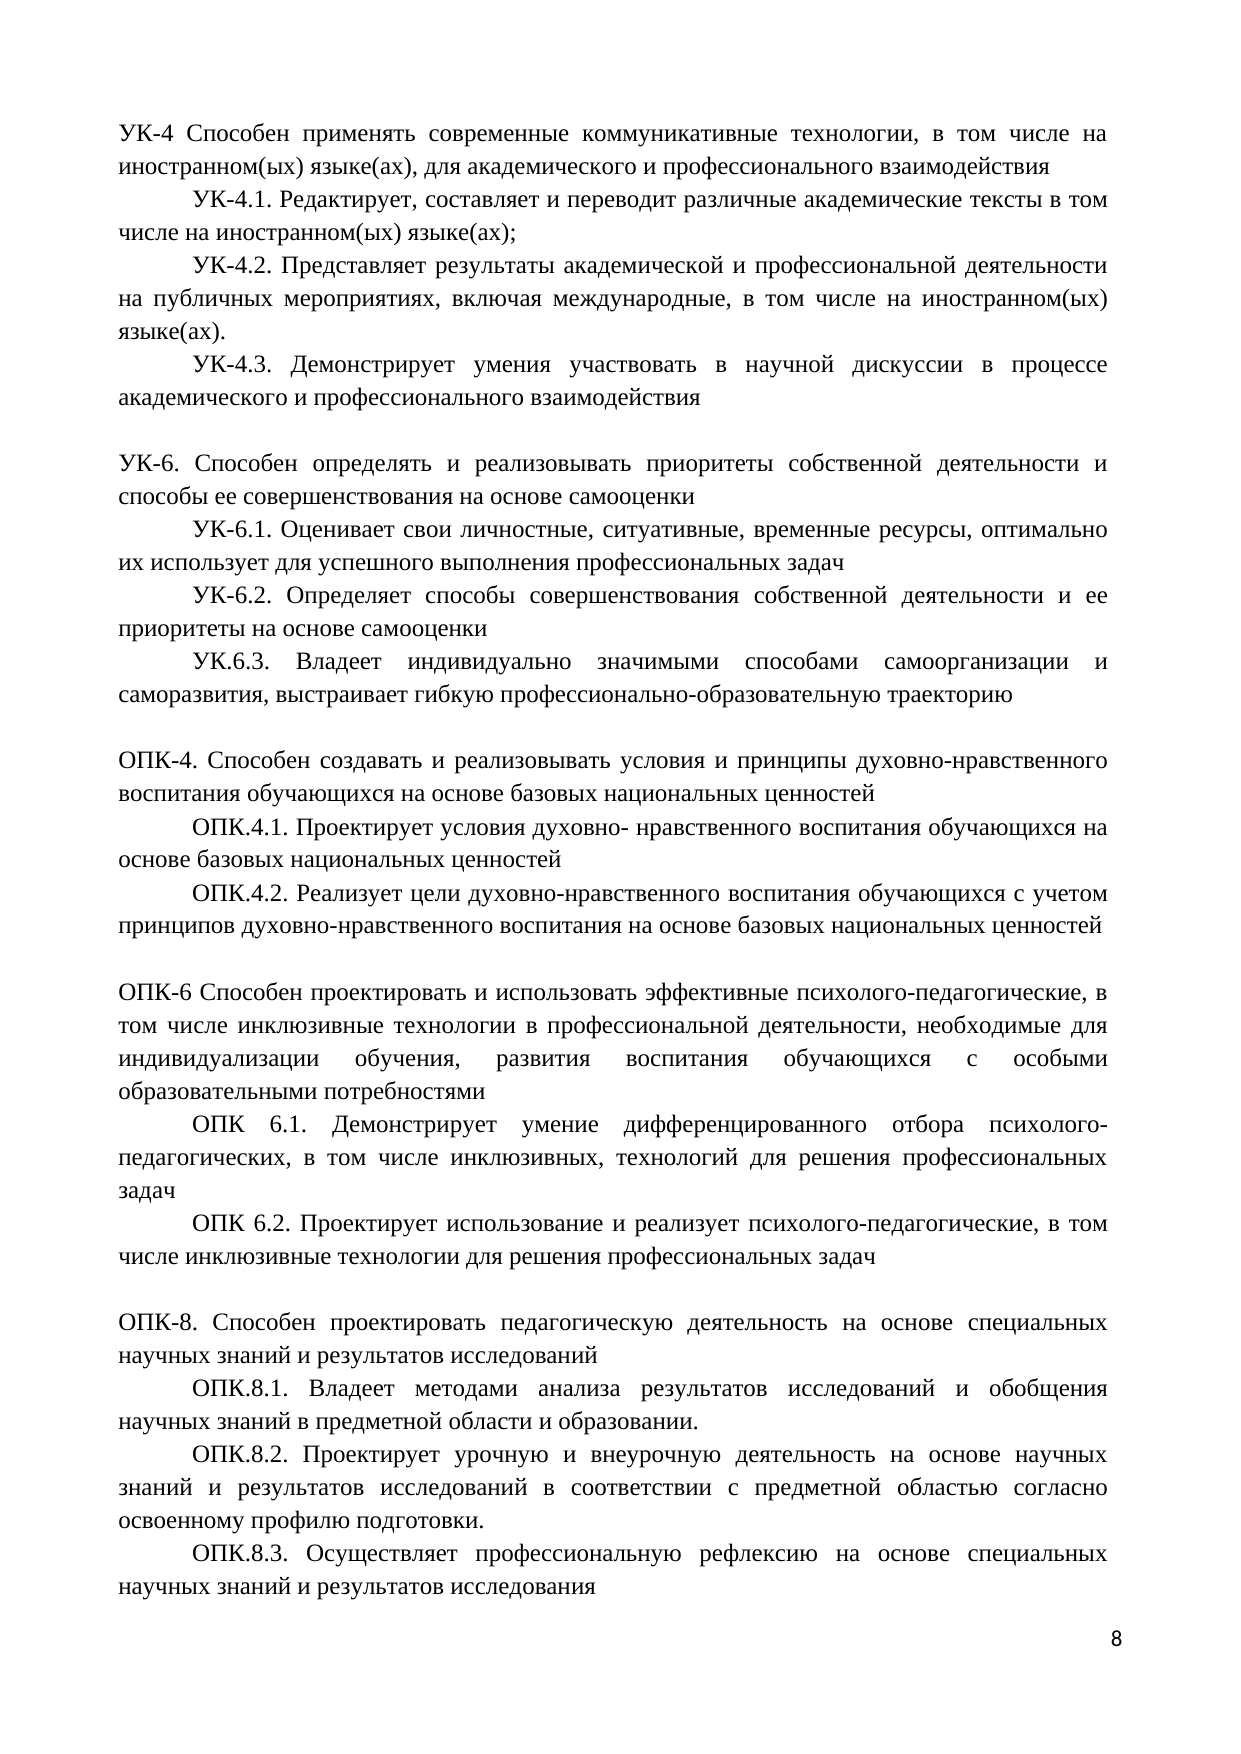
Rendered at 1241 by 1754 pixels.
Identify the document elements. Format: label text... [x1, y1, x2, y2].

text ОПК-4. Способен создавать и реализовывать условия и принципы духовно-нравственного воспитания обучающихся на основе базовых национальных ценностей [118, 746, 1108, 807]
text УК-4.2. Представляет результаты академической и профессиональной деятельности на публичных мероприятиях, включая международные, в том числе на иностранном(ых) языке(ах). [118, 250, 1108, 345]
text ОПК.8.1. Владеет методами анализа результатов исследований и обобщения научных знаний в предметной области и образовании. [118, 1373, 1108, 1435]
text ОПК 6.2. Проектирует использование и реализует психолого-педагогические, в том числе инклюзивные технологии для решения профессиональных задач [118, 1208, 1108, 1269]
text УК-4.3. Демонстрирует умения участвовать в научной дискуссии в процессе академического и профессионального взаимодействия [118, 349, 1108, 411]
text УК.6.3. Владеет индивидуально значимыми способами самоорганизации и саморазвития, выстраивает гибкую профессионально-образовательную траекторию [118, 646, 1108, 708]
text ОПК 6.1. Демонстрирует умение дифференцированного отбора психолого-педагогических, в том числе инклюзивных, технологий для решения профессиональных задач [118, 1109, 1108, 1203]
text ОПК.8.3. Осуществляет профессиональную рефлексию на основе специальных научных знаний и результатов исследования [118, 1538, 1108, 1600]
text УК-4.1. Редактирует, составляет и переводит различные академические тексты в том числе на иностранном(ых) языке(ах); [118, 184, 1108, 246]
text УК-6.2. Определяет способы совершенствования собственной деятельности и ее приоритеты на основе самооценки [118, 580, 1108, 642]
text УК-6. Способен определять и реализовывать приоритеты собственной деятельности и способы ее совершенствования на основе самооценки [118, 448, 1108, 510]
text ОПК.4.2. Реализует цели духовно-нравственного воспитания обучающихся с учетом принципов духовно-нравственного воспитания на основе базовых национальных ценностей [118, 878, 1108, 939]
text ОПК.4.1. Проектирует условия духовно- нравственного воспитания обучающихся на основе базовых национальных ценностей [118, 812, 1108, 873]
text ОПК.8.2. Проектирует урочную и внеурочную деятельность на основе научных знаний и результатов исследований в соответствии с предметной областью согласно освоенному профилю подготовки. [118, 1439, 1108, 1534]
text ОПК-6 Способен проектировать и использовать эффективные психолого-педагогические, в том числе инклюзивные технологии в профессиональной деятельности, необходимые для индивидуализации обучения, развития воспитания обучающихся с особыми образовательными потребностями [118, 977, 1108, 1104]
text УК-4 Способен применять современные коммуникативные технологии, в том числе на иностранном(ых) языке(ах), для академического и профессионального взаимодействия [118, 118, 1108, 180]
text УК-6.1. Оценивает свои личностные, ситуативные, временные ресурсы, оптимально их использует для успешного выполнения профессиональных задач [118, 514, 1108, 576]
text ОПК-8. Способен проектировать педагогическую деятельность на основе специальных научных знаний и результатов исследований [118, 1307, 1108, 1369]
